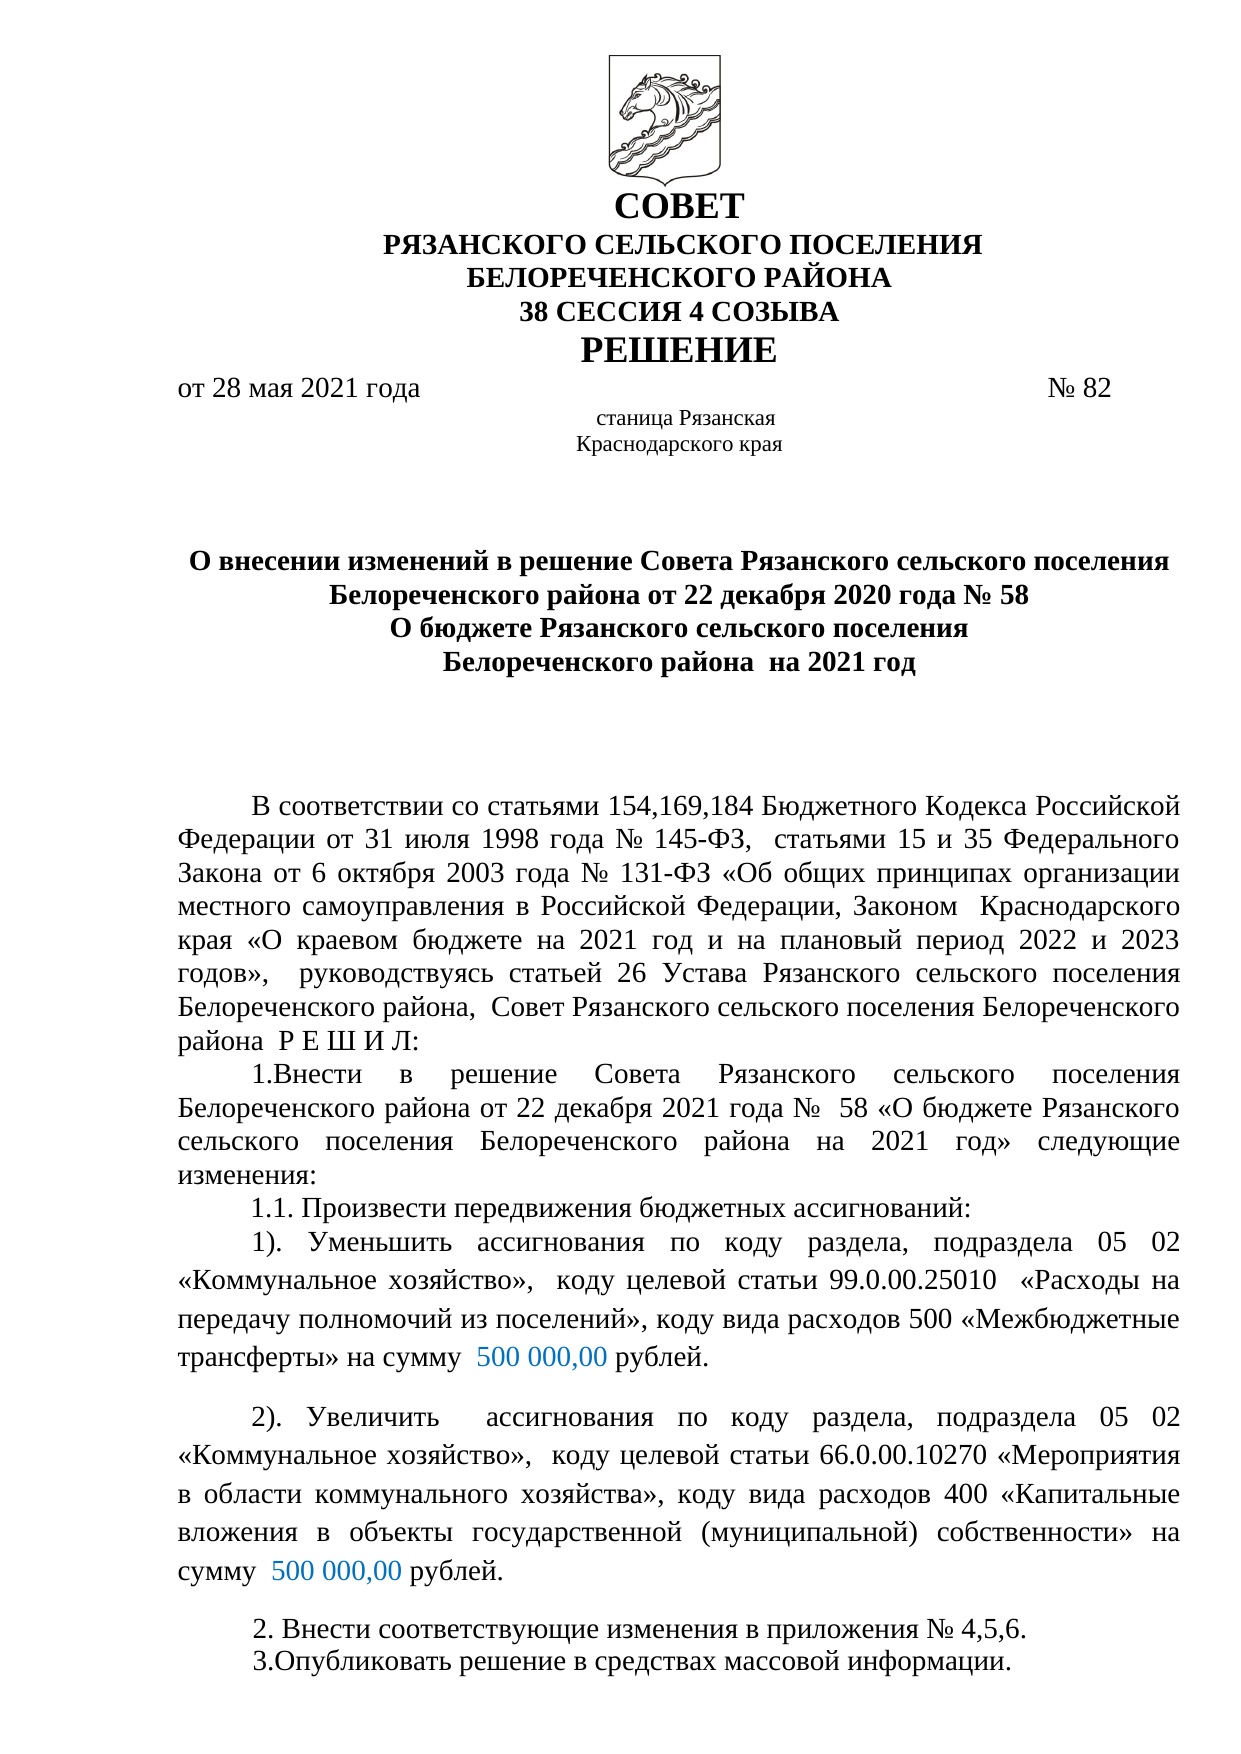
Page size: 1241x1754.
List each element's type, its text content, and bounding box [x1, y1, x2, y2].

text 2). Увеличить ассигнования по коду раздела, подраздела 05 02 «Коммунальное хозяйство», коду целевой статьи 66.0.00.10270 «Мероприятия в области коммунального хозяйства», коду вида расходов 400 «Капитальные вложения в объекты государственной (муниципальной) собственности» на сумму 500 000,00 рублей. [177, 1399, 1181, 1587]
text 38 СЕССИЯ 4 СОЗЫВА [177, 294, 1181, 327]
text РЯЗАНСКОГО СЕЛЬСКОГО ПОСЕЛЕНИЯ [177, 227, 1181, 260]
subtitle В соответствии со статьями 154,169,184 Бюджетного Кодекса Российской Федерации от 31 июля 1998 года № 145-ФЗ, статьями 15 и 35 Федерального Закона от 6 октября 2003 года № 131-ФЗ «Об общих принципах организации местного самоуправления в Российской Федерации, Законом Краснодарского края «О краевом бюджете на 2021 год и на плановый период 2022 и 2023 годов», руководствуясь статьей 26 Устава Рязанского сельского поселения Белореченского района, Совет Рязанского сельского поселения Белореченского района Р Е Ш И Л: [177, 788, 1181, 1056]
text БЕЛОРЕЧЕНСКОГО РАЙОНА [177, 260, 1181, 294]
text станица Рязанская [177, 404, 1181, 431]
subtitle Белореченского района на 2021 год [177, 644, 1181, 678]
list 3.Опубликовать решение в средствах массовой информации. [252, 1645, 1181, 1677]
text 1). Уменьшить ассигнования по коду раздела, подраздела 05 02 «Коммунальное хозяйство», коду целевой статьи 99.0.00.25010 «Расходы на передачу полномочий из поселений», коду вида расходов 500 «Межбюджетные трансферты» на сумму 500 000,00 рублей. [177, 1224, 1181, 1373]
text от 28 мая 2021 года № 82 [177, 371, 1181, 404]
picture [608, 55, 721, 187]
text СОВЕТ [177, 184, 1181, 227]
text Краснодарского края [177, 431, 1181, 457]
text РЕШЕНИЕ [177, 327, 1181, 371]
subtitle 1.Внести в решение Совета Рязанского сельского поселения Белореченского района от 22 декабря 2021 года № 58 «О бюджете Рязанского сельского поселения Белореченского района на 2021 год» следующие изменения: [177, 1056, 1181, 1190]
text 1.1. Произвести передвижения бюджетных ассигнований: [177, 1190, 1181, 1224]
list 2. Внести соответствующие изменения в приложения № 4,5,6. [252, 1612, 1181, 1645]
subtitle О бюджете Рязанского сельского поселения [177, 611, 1181, 644]
subtitle О внесении изменений в решение Совета Рязанского сельского поселения Белореченского района от 22 декабря 2020 года № 58 [177, 543, 1181, 611]
